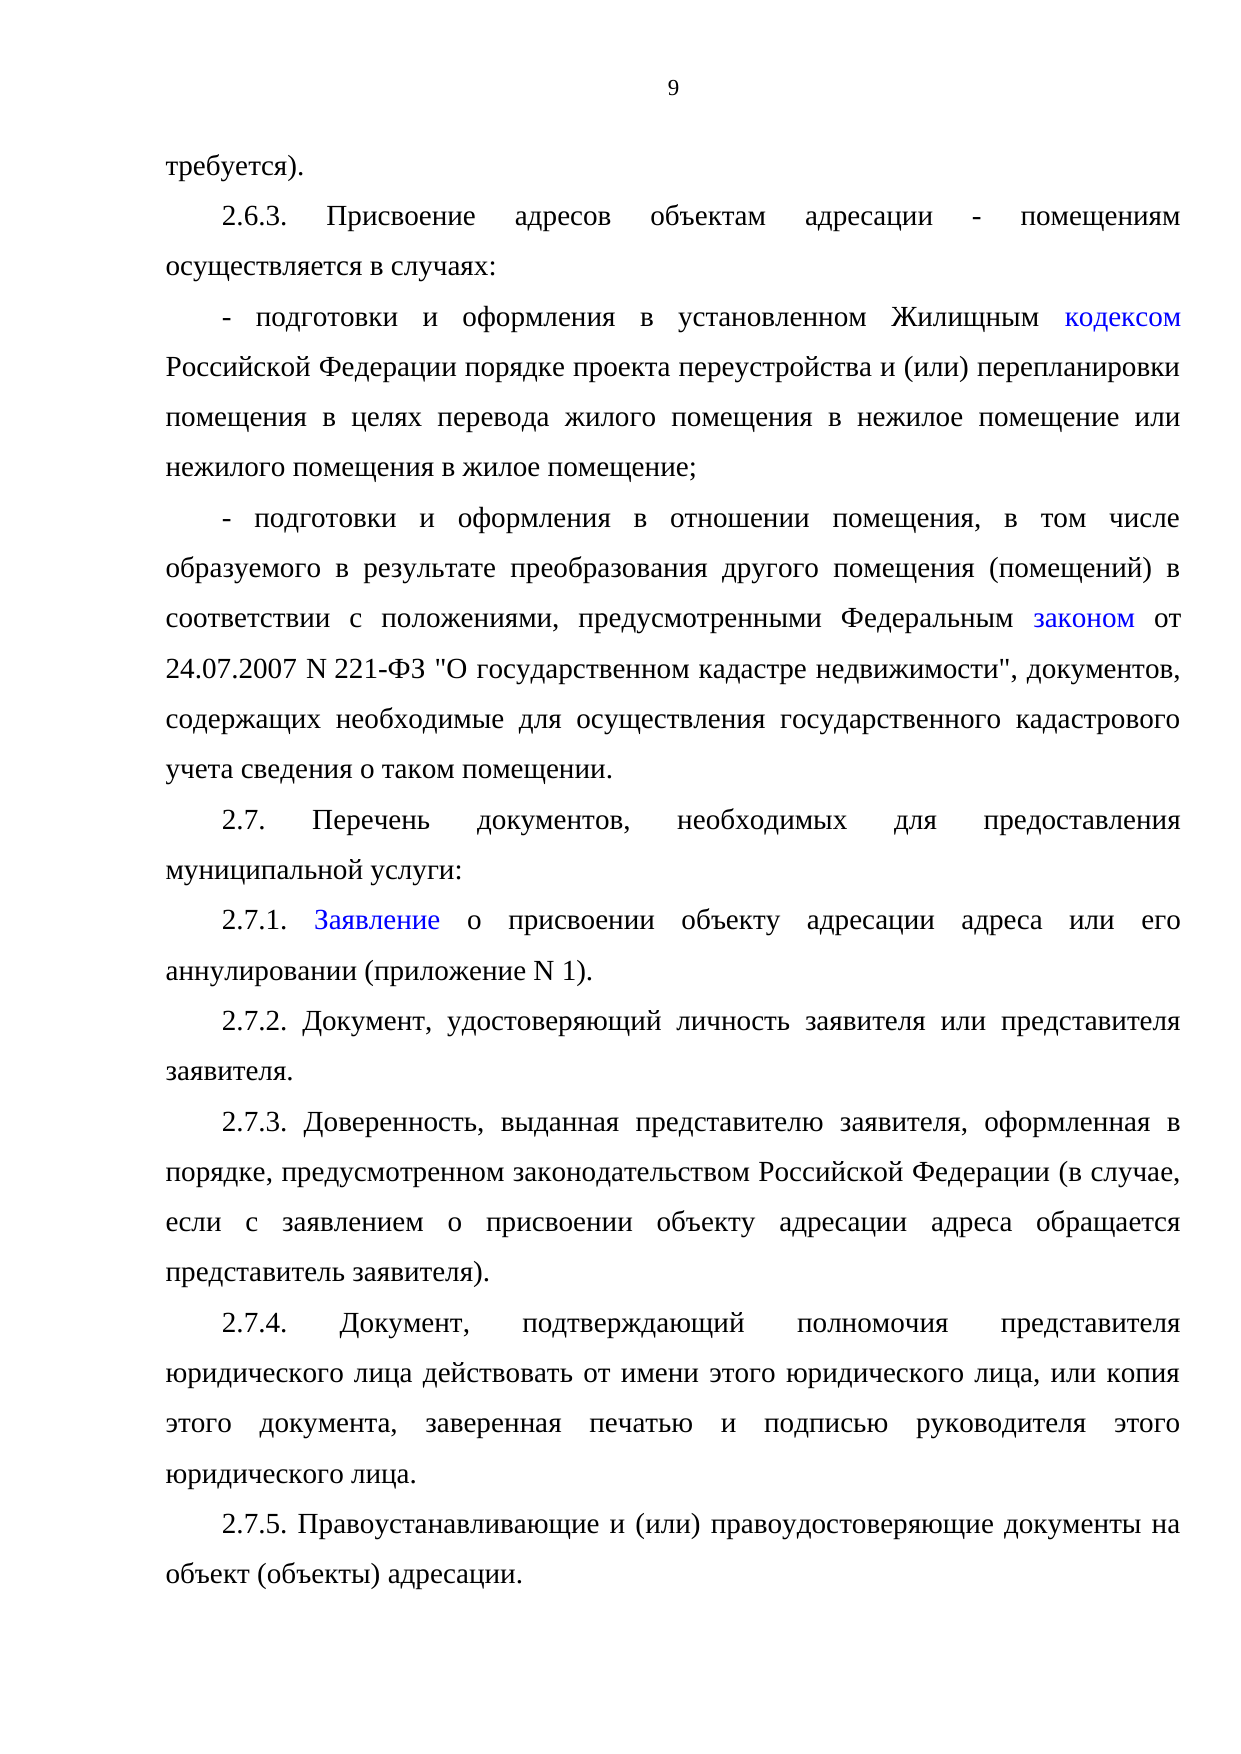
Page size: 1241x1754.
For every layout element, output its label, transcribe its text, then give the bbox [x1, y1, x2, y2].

text 2.7. Перечень документов, необходимых для предоставления муниципальной услуги: [165, 802, 1181, 886]
text 2.7.5. Правоустанавливающие и (или) правоудостоверяющие документы на объект (объекты) адресации. [165, 1506, 1181, 1590]
text 2.7.4. Документ, подтверждающий полномочия представителя юридического лица действовать от имени этого юридического лица, или копия этого документа, заверенная печатью и подписью руководителя этого юридического лица. [165, 1305, 1181, 1489]
text - подготовки и оформления в отношении помещения, в том числе образуемого в результате преобразования другого помещения (помещений) в соответствии с положениями, предусмотренными Федеральным законом от 24.07.2007 N 221-ФЗ "О государственном кадастре недвижимости", документов, содержащих необходимые для осуществления государственного кадастрового учета сведения о таком помещении. [165, 500, 1181, 785]
text 2.7.3. Доверенность, выданная представителю заявителя, оформленная в порядке, предусмотренном законодательством Российской Федерации (в случае, если с заявлением о присвоении объекту адресации адреса обращается представитель заявителя). [165, 1104, 1181, 1288]
text 2.7.2. Документ, удостоверяющий личность заявителя или представителя заявителя. [165, 1003, 1181, 1087]
text 2.6.3. Присвоение адресов объектам адресации - помещениям осуществляется в случаях: [165, 198, 1181, 282]
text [165, 148, 1181, 181]
text 2.7.1. Заявление о присвоении объекту адресации адреса или его аннулировании (приложение N 1). [165, 902, 1181, 986]
text - подготовки и оформления в установленном Жилищным кодексом Российской Федерации порядке проекта переустройства и (или) перепланировки помещения в целях перевода жилого помещения в нежилое помещение или нежилого помещения в жилое помещение; [165, 299, 1181, 483]
